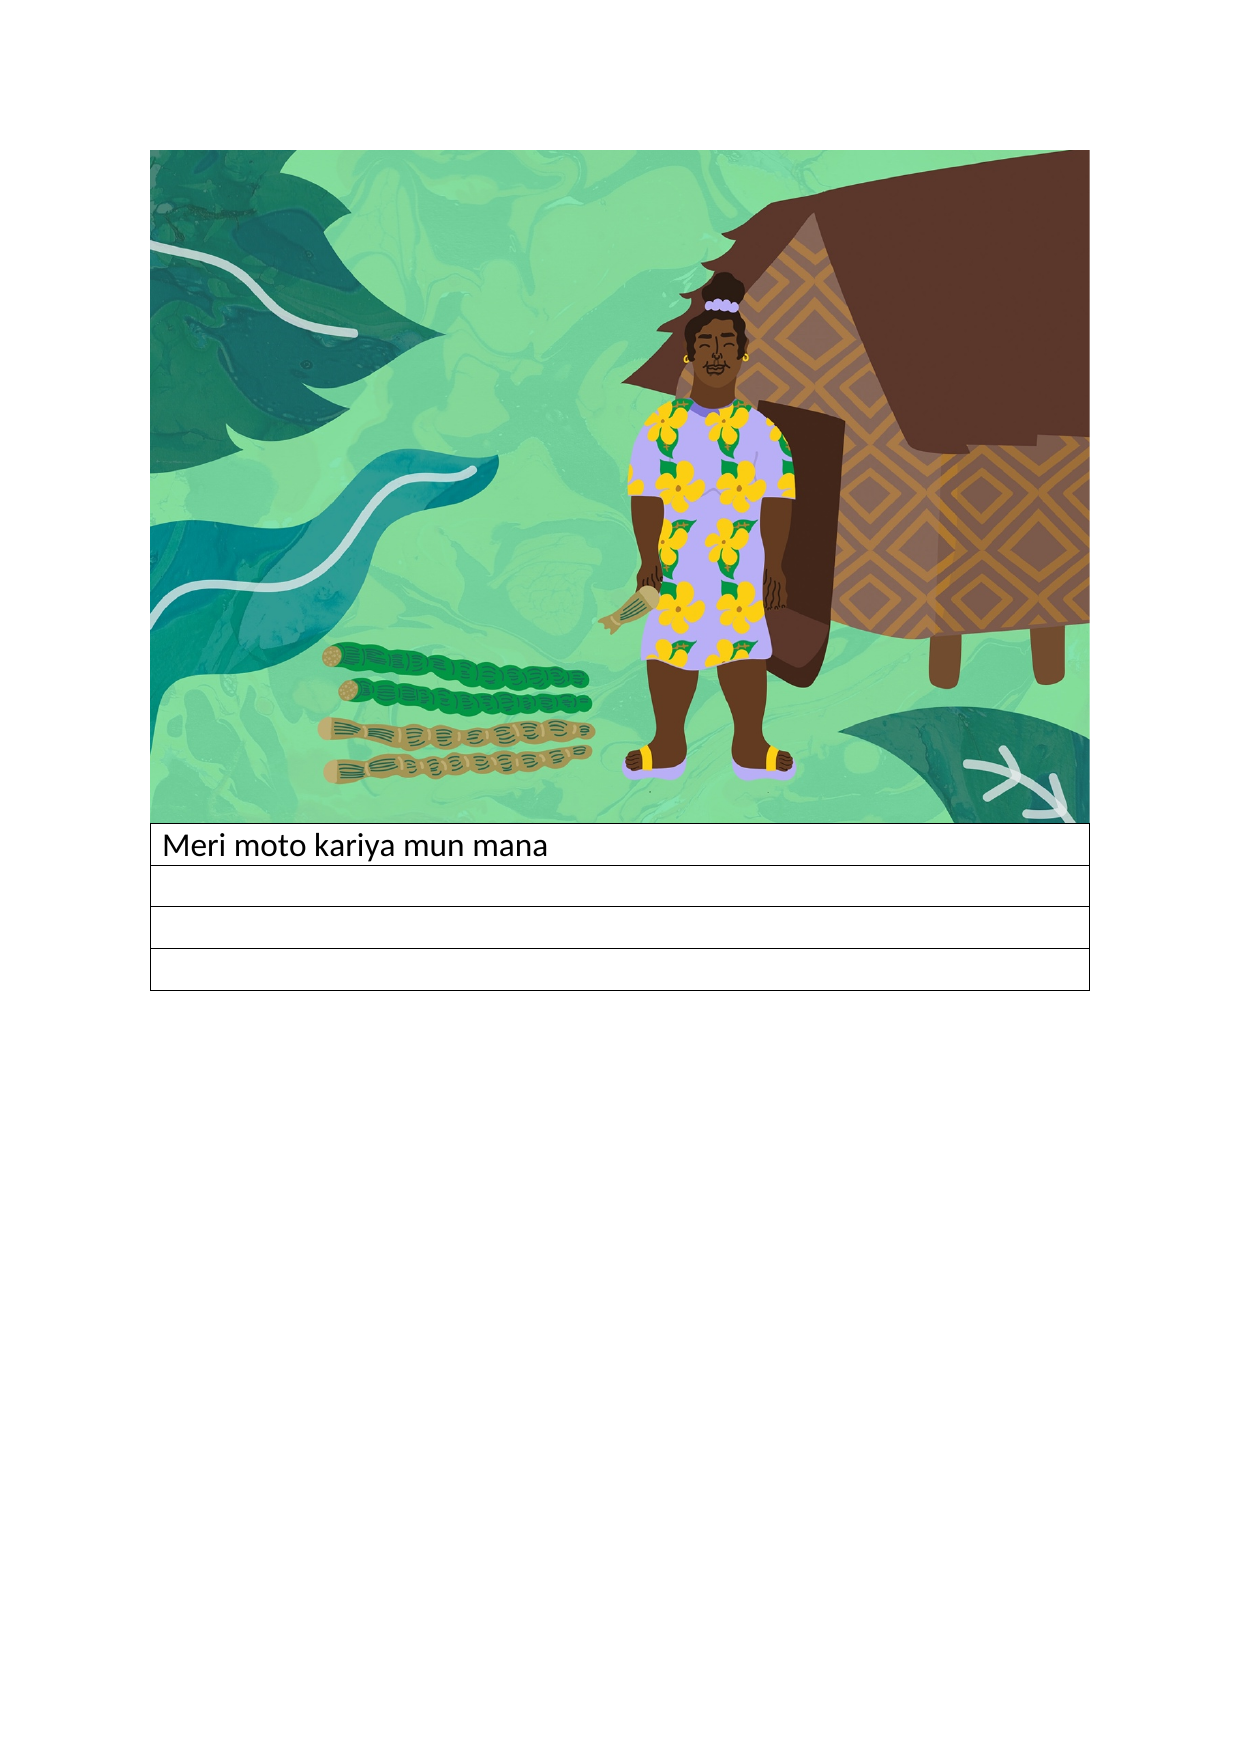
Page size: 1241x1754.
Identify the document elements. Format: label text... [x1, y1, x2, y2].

table_header Meri moto kariya mun mana [151, 824, 1089, 864]
table_cell [151, 949, 1089, 990]
table_cell [151, 907, 1089, 948]
picture [150, 150, 1090, 823]
table_cell [151, 866, 1089, 906]
